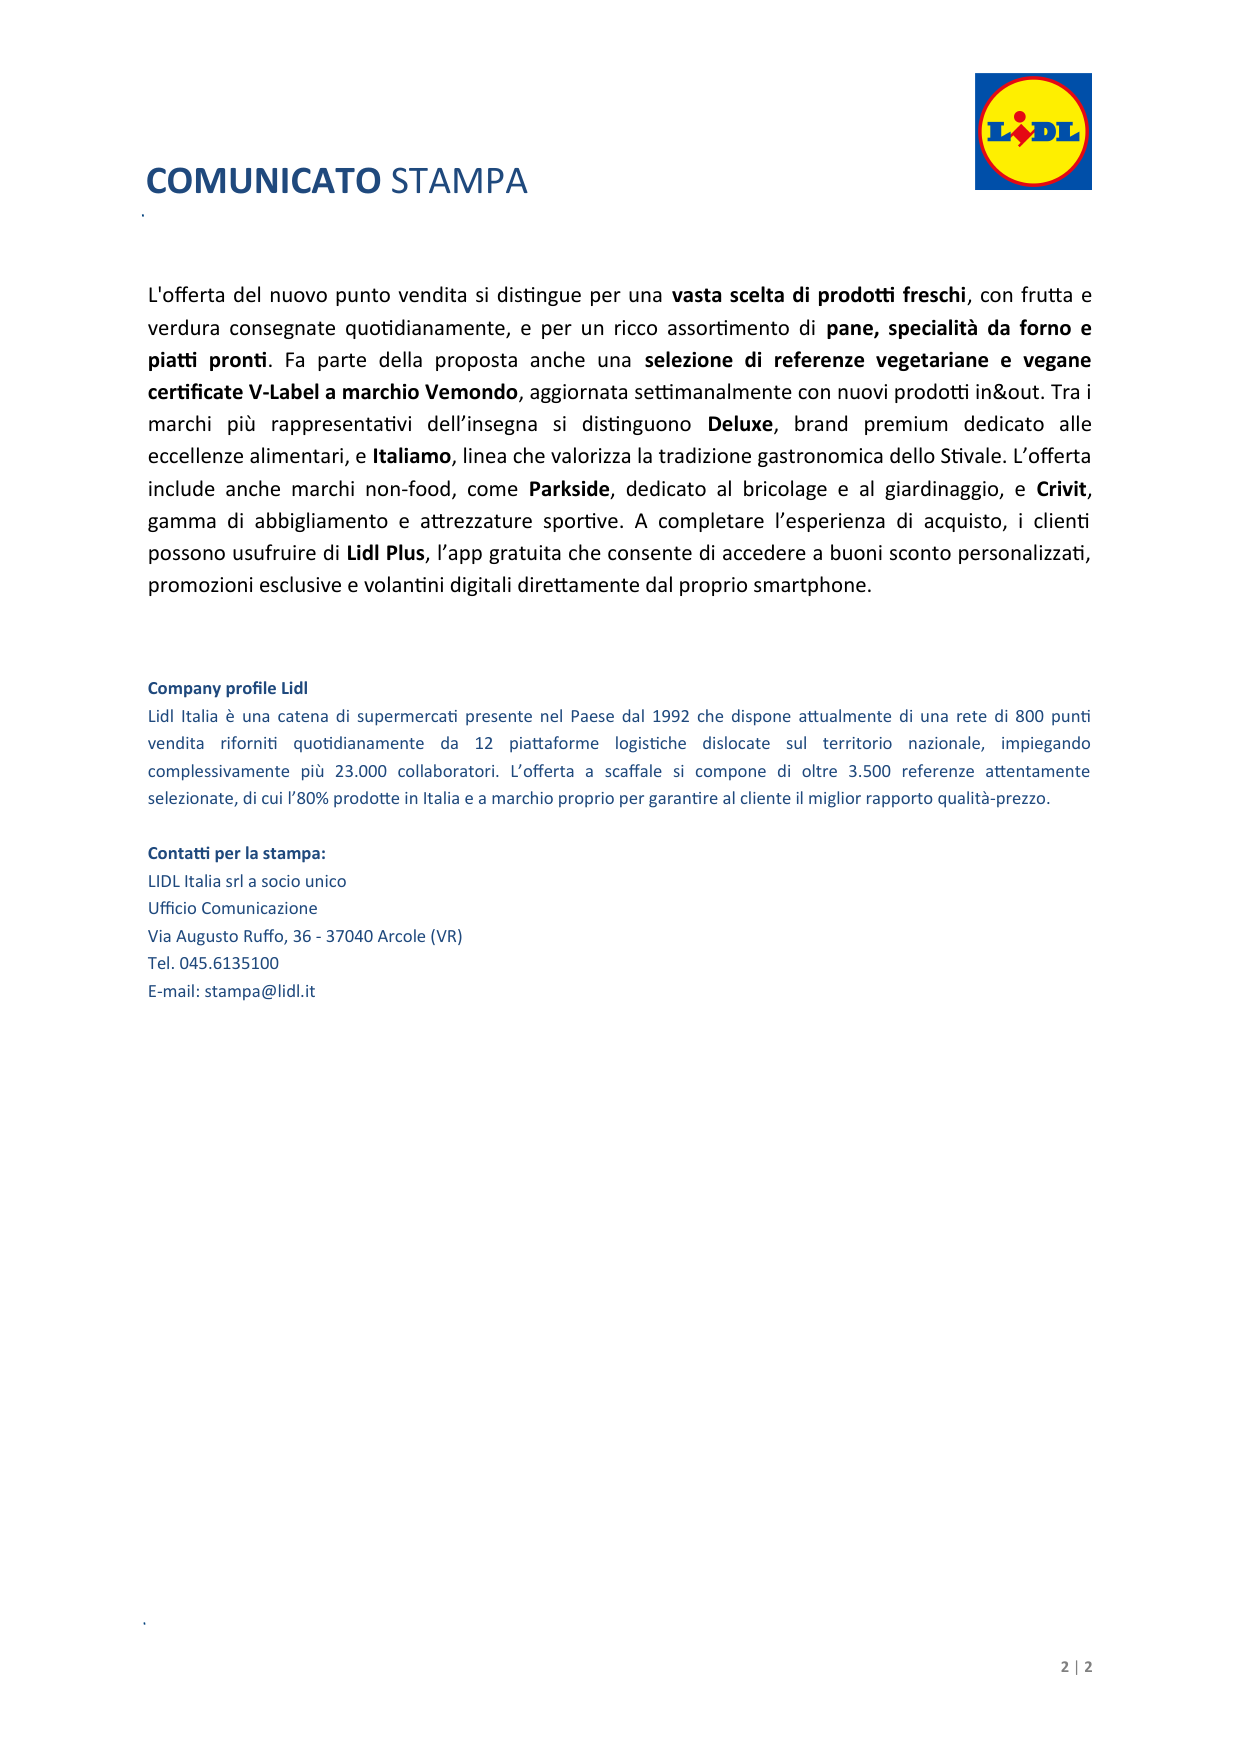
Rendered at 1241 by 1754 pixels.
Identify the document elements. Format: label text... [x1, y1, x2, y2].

text Company profile Lidl [148, 676, 1092, 699]
text Lidl Italia è una catena di supermercati presente nel Paese dal 1992 che dispone attualmente di una rete di 800 punti vendita riforniti quotidianamente da 12 piattaforme logistiche dislocate sul territorio nazionale, impiegando complessivamente più 23.000 collaboratori. L’offerta a scaffale si compone di oltre 3.500 referenze attentamente selezionate, di cui l’80% prodotte in Italia e a marchio proprio per garantire al cliente il miglior rapporto qualità-prezzo. [148, 704, 1092, 809]
text L'offerta del nuovo punto vendita si distingue per una vasta scelta di prodotti freschi, con frutta e verdura consegnate quotidianamente, e per un ricco assortimento di pane, specialità da forno e piatti pronti. Fa parte della proposta anche una selezione di referenze vegetariane e vegane certificate V-Label a marchio Vemondo, aggiornata settimanalmente con nuovi prodotti in&out. Tra i marchi più rappresentativi dell’insegna si distinguono Deluxe, brand premium dedicato alle eccellenze alimentari, e Italiamo, linea che valorizza la tradizione gastronomica dello Stivale. L’offerta include anche marchi non-food, come Parkside, dedicato al bricolage e al giardinaggio, e Crivit, gamma di abbigliamento e attrezzature sportive. A completare l’esperienza di acquisto, i clienti possono usufruire di Lidl Plus, l’app gratuita che consente di accedere a buoni sconto personalizzati, promozioni esclusive e volantini digitali direttamente dal proprio smartphone. [148, 281, 1092, 598]
text Via Augusto Ruffo, 36 - 37040 Arcole (VR) [148, 924, 1092, 947]
text Tel. 045.6135100 [148, 951, 1092, 974]
text Contatti per la stampa: [148, 841, 1092, 864]
text Ufficio Comunicazione [148, 896, 1092, 919]
picture [974, 72, 1093, 191]
text E-mail: stampa@lidl.it [148, 979, 1092, 1002]
text LIDL Italia srl a socio unico [148, 869, 1092, 892]
